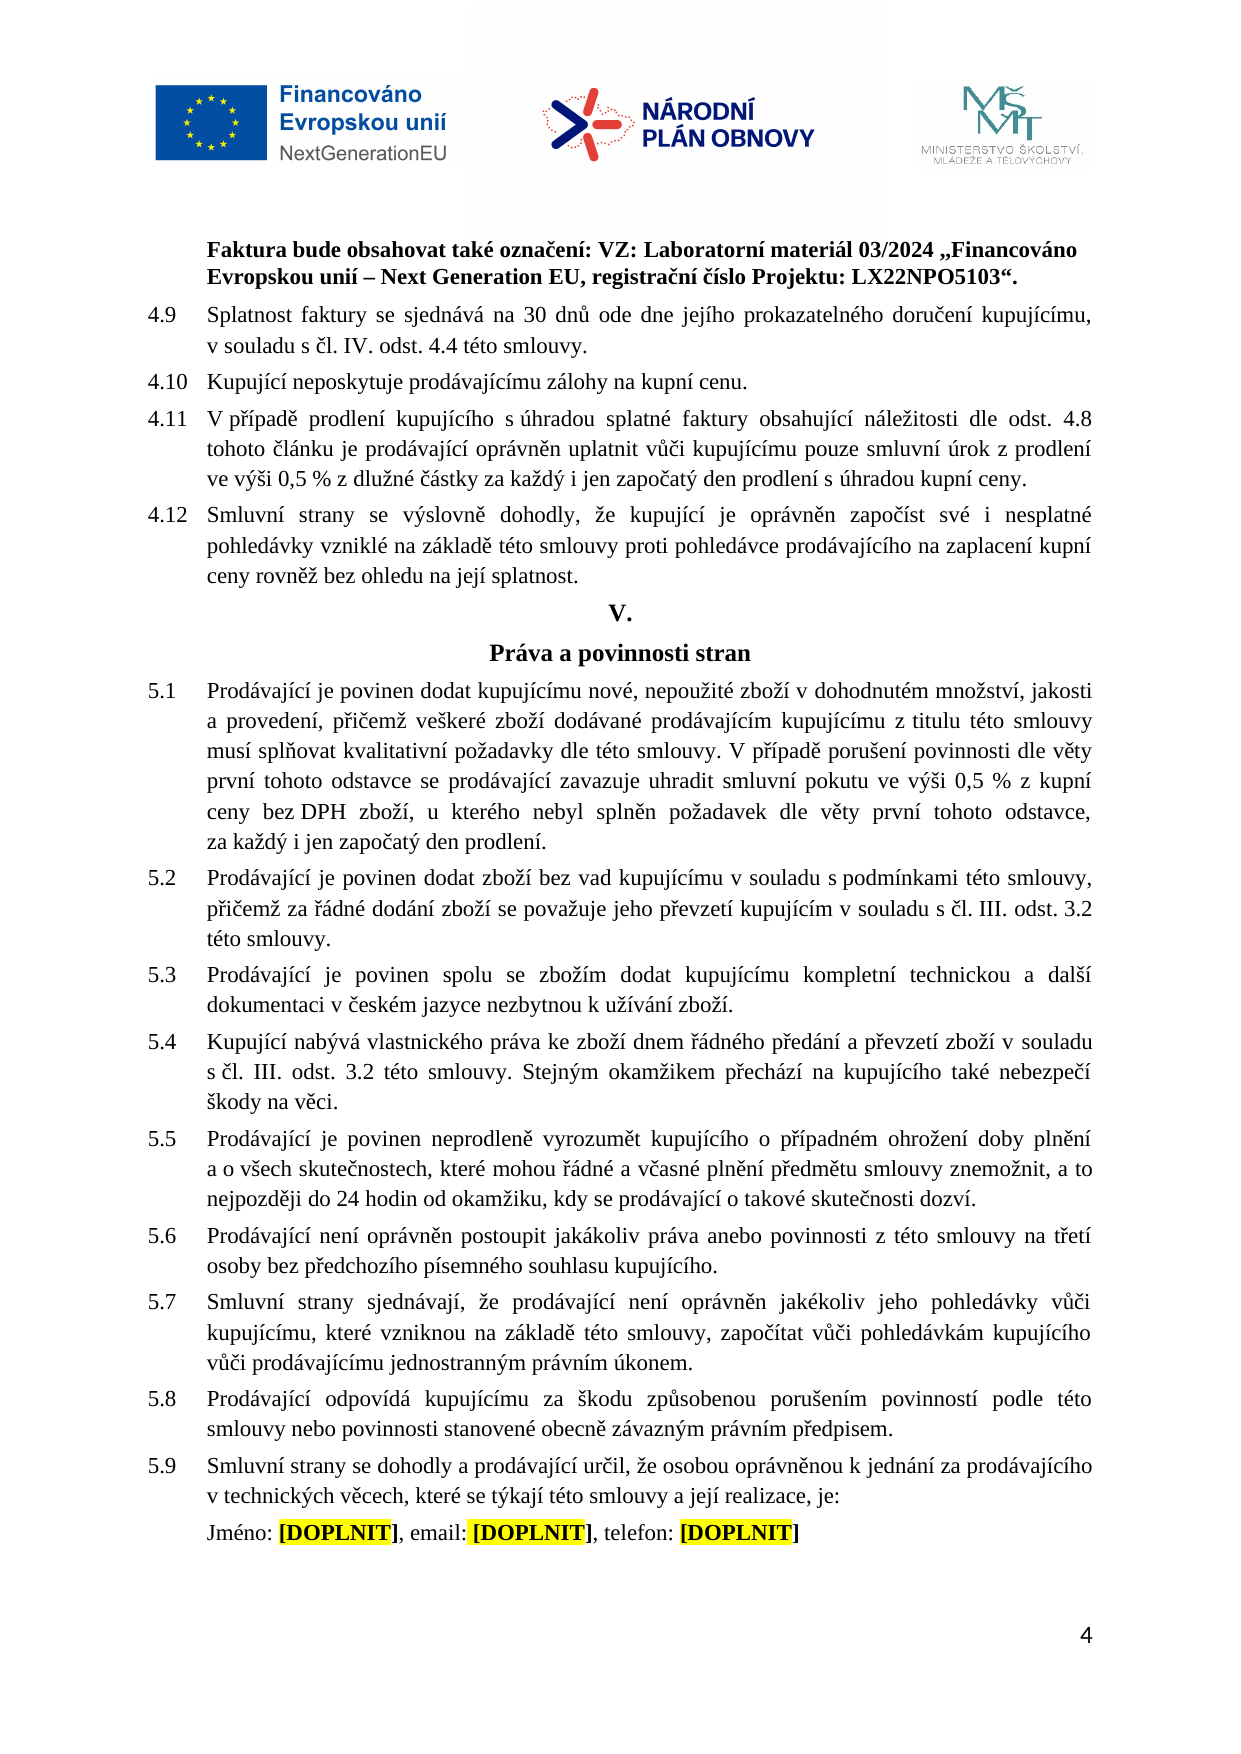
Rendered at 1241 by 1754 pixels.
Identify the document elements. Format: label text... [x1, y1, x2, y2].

text Jméno: [DOPLNIT], email: [DOPLNIT], telefon: [DOPLNIT] [792, 1519, 1093, 1545]
text 4.12 Smluvní strany se výslovně dohodly, že kupující je oprávněn započíst své i nesplatné pohledávky vzniklé na základě této smlouvy proti pohledávce prodávajícího na zaplacení kupní ceny rovněž bez ohledu na její splatnost. [148, 502, 1093, 588]
text 5.2 Prodávající je povinen dodat zboží bez vad kupujícímu v souladu s podmínkami této smlouvy, přičemž za řádné dodání zboží se považuje jeho převzetí kupujícím v souladu s čl. III. odst. 3.2 této smlouvy. [148, 864, 1093, 951]
text 5.3 Prodávající je povinen spolu se zbožím dodat kupujícímu kompletní technickou a další dokumentaci v českém jazyce nezbytnou k užívání zboží. [148, 961, 1093, 1018]
picture [913, 80, 1091, 170]
text Faktura bude obsahovat také označení: VZ: Laboratorní materiál 03/2024 ,,Financováno Evropskou unií – Next Generation EU, registrační číslo Projektu: LX22NPO5103“. [207, 236, 1093, 289]
text 4.10 Kupující neposkytuje prodávajícímu zálohy na kupní cenu. [148, 368, 1093, 394]
title V. [148, 598, 1093, 627]
text 5.4 Kupující nabývá vlastnického práva ke zboží dnem řádného předání a převzetí zboží v souladu s čl. III. odst. 3.2 této smlouvy. Stejným okamžikem přechází na kupujícího také nebezpečí škody na věci. [148, 1028, 1093, 1115]
title Práva a povinnosti stran [148, 638, 1093, 666]
text 5.7 Smluvní strany sjednávají, že prodávající není oprávněn jakékoliv jeho pohledávky vůči kupujícímu, které vzniknou na základě této smlouvy, započítat vůči pohledávkám kupujícího vůči prodávajícímu jednostranným právním úkonem. [148, 1288, 1093, 1375]
text 5.5 Prodávající je povinen neprodleně vyrozumět kupujícího o případném ohrožení doby plnění a o všech skutečnostech, které mohou řádné a včasné plnění předmětu smlouvy znemožnit, a to nejpozději do 24 hodin od okamžiku, kdy se prodávající o takové skutečnosti dozví. [148, 1125, 1093, 1212]
picture [147, 6, 889, 236]
text 5.8 Prodávající odpovídá kupujícímu za škodu způsobenou porušením povinností podle této smlouvy nebo povinnosti stanovené obecně závazným právním předpisem. [148, 1385, 1093, 1442]
text 5.9 Smluvní strany se dohodly a prodávající určil, že osobou oprávněnou k jednání za prodávajícího v technických věcech, které se týkají této smlouvy a její realizace, je: [148, 1452, 1093, 1508]
text 4.11 V případě prodlení kupujícího s úhradou splatné faktury obsahující náležitosti dle odst. 4.8 tohoto článku je prodávající oprávněn uplatnit vůči kupujícímu pouze smluvní úrok z prodlení ve výši 0,5 % z dlužné částky za každý i jen započatý den prodlení s úhradou kupní ceny. [148, 405, 1093, 491]
text 5.1 Prodávající je povinen dodat kupujícímu nové, nepoužité zboží v dohodnutém množství, jakosti a provedení, přičemž veškeré zboží dodávané prodávajícím kupujícímu z titulu této smlouvy musí splňovat kvalitativní požadavky dle této smlouvy. V případě porušení povinnosti dle věty první tohoto odstavce se prodávající zavazuje uhradit smluvní pokutu ve výši 0,5 % z kupní ceny bez DPH zboží, u kterého nebyl splněn požadavek dle věty první tohoto odstavce, za každý i jen započatý den prodlení. [148, 677, 1093, 854]
text 4.9 Splatnost faktury se sjednává na 30 dnů ode dne jejího prokazatelného doručení kupujícímu, v souladu s čl. IV. odst. 4.4 této smlouvy. [148, 302, 1093, 358]
text 5.6 Prodávající není oprávněn postoupit jakákoliv práva anebo povinnosti z této smlouvy na třetí osoby bez předchozího písemného souhlasu kupujícího. [148, 1222, 1093, 1278]
